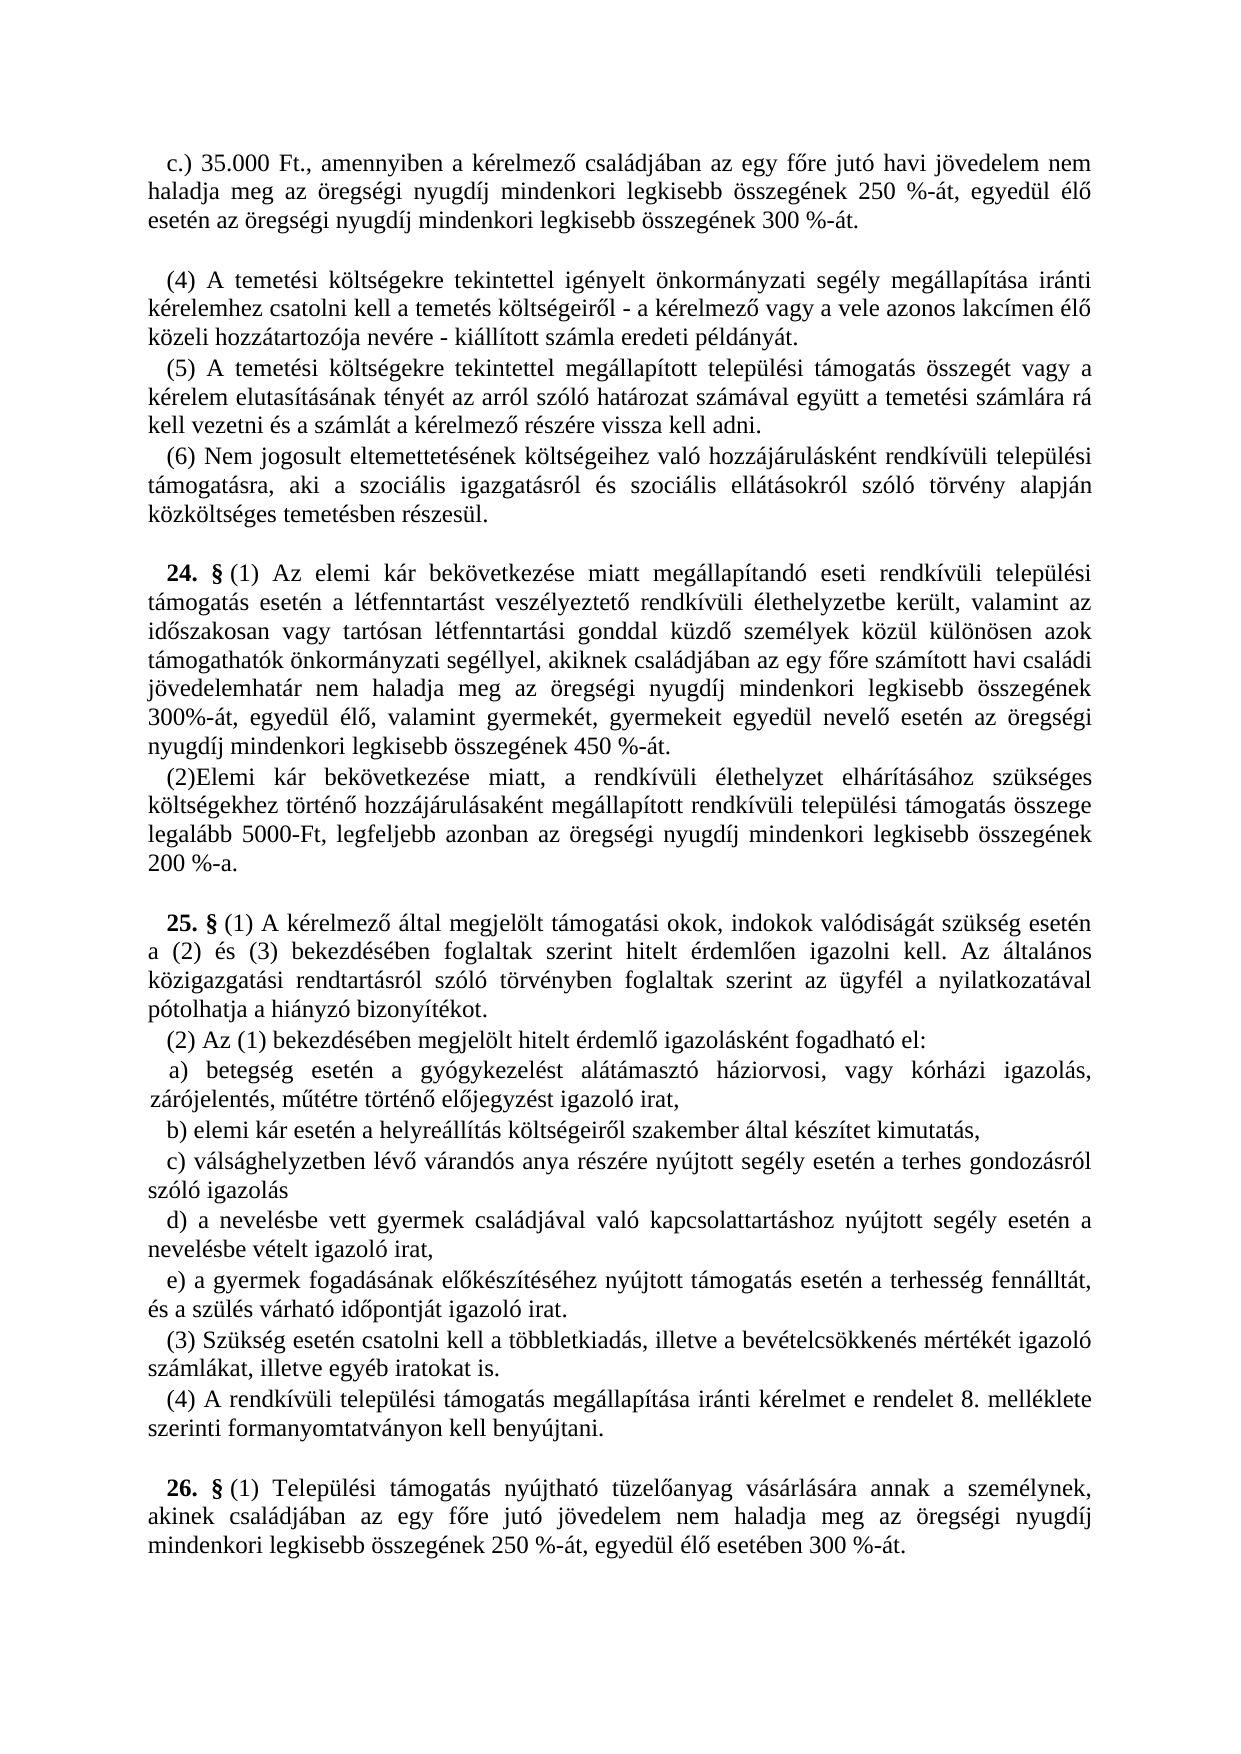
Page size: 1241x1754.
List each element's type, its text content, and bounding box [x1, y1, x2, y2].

text (2)Elemi kár bekövetkezése miatt, a rendkívüli élethelyzet elhárításához szükséges költségekhez történő hozzájárulásaként megállapított rendkívüli települési támogatás összege legalább 5000-Ft, legfeljebb azonban az öregségi nyugdíj mindenkori legkisebb összegének 200 %-a. [148, 762, 1093, 877]
text (2) Az (1) bekezdésében megjelölt hitelt érdemlő igazolásként fogadható el: [148, 1025, 1093, 1053]
text d) a nevelésbe vett gyermek családjával való kapcsolattartáshoz nyújtott segély esetén a nevelésbe vételt igazoló irat, [148, 1206, 1093, 1263]
text (6) Nem jogosult eltemettetésének költségeihez való hozzájárulásként rendkívüli települési támogatásra, aki a szociális igazgatásról és szociális ellátásokról szóló törvény alapján közköltséges temetésben részesül. [148, 441, 1093, 528]
text (4) A temetési költségekre tekintettel igényelt önkormányzati segély megállapítása iránti kérelemhez csatolni kell a temetés költségeiről - a kérelmező vagy a vele azonos lakcímen élő közeli hozzátartozója nevére - kiállított számla eredeti példányát. [148, 265, 1093, 351]
text (3) Szükség esetén csatolni kell a többletkiadás, illetve a bevételcsökkenés mértékét igazoló számlákat, illetve egyéb iratokat is. [148, 1325, 1093, 1382]
text (5) A temetési költségekre tekintettel megállapított települési támogatás összegét vagy a kérelem elutasításának tényét az arról szóló határozat számával együtt a temetési számlára rá kell vezetni és a számlát a kérelmező részére vissza kell adni. [148, 353, 1093, 439]
text (4) A rendkívüli települési támogatás megállapítása iránti kérelmet e rendelet 8. melléklete szerinti formanyomtatványon kell benyújtani. [148, 1384, 1093, 1442]
text c) válsághelyzetben lévő várandós anya részére nyújtott segély esetén a terhes gondozásról szóló igazolás [148, 1146, 1093, 1203]
text b) elemi kár esetén a helyreállítás költségeiről szakember által készítet kimutatás, [148, 1115, 1093, 1144]
text 25. § (1) A kérelmező által megjelölt támogatási okok, indokok valódiságát szükség esetén a (2) és (3) bekezdésében foglaltak szerint hitelt érdemlően igazolni kell. Az általános közigazgatási rendtartásról szóló törvényben foglaltak szerint az ügyfél a nyilatkozatával pótolhatja a hiányzó bizonyítékot. [148, 908, 1093, 1023]
text e) a gyermek fogadásának előkészítéséhez nyújtott támogatás esetén a terhesség fennálltát, és a szülés várható időpontját igazoló irat. [148, 1265, 1093, 1323]
text c.) 35.000 Ft., amennyiben a kérelmező családjában az egy főre jutó havi jövedelem nem haladja meg az öregségi nyugdíj mindenkori legkisebb összegének 250 %-át, egyedül élő esetén az öregségi nyugdíj mindenkori legkisebb összegének 300 %-át. [148, 148, 1093, 234]
text 26. § (1) Települési támogatás nyújtható tüzelőanyag vásárlására annak a személynek, akinek családjában az egy főre jutó jövedelem nem haladja meg az öregségi nyugdíj mindenkori legkisebb összegének 250 %-át, egyedül élő esetében 300 %-át. [148, 1473, 1093, 1559]
text a) betegség esetén a gyógykezelést alátámasztó háziorvosi, vagy kórházi igazolás, zárójelentés, műtétre történő előjegyzést igazoló irat, [150, 1056, 1093, 1113]
text 24. § (1) Az elemi kár bekövetkezése miatt megállapítandó eseti rendkívüli települési támogatás esetén a létfenntartást veszélyeztető rendkívüli élethelyzetbe került, valamint az időszakosan vagy tartósan létfenntartási gonddal küzdő személyek közül különösen azok támogathatók önkormányzati segéllyel, akiknek családjában az egy főre számított havi családi jövedelemhatár nem haladja meg az öregségi nyugdíj mindenkori legkisebb összegének 300%-át, egyedül élő, valamint gyermekét, gyermekeit egyedül nevelő esetén az öregségi nyugdíj mindenkori legkisebb összegének 450 %-át. [148, 558, 1093, 760]
